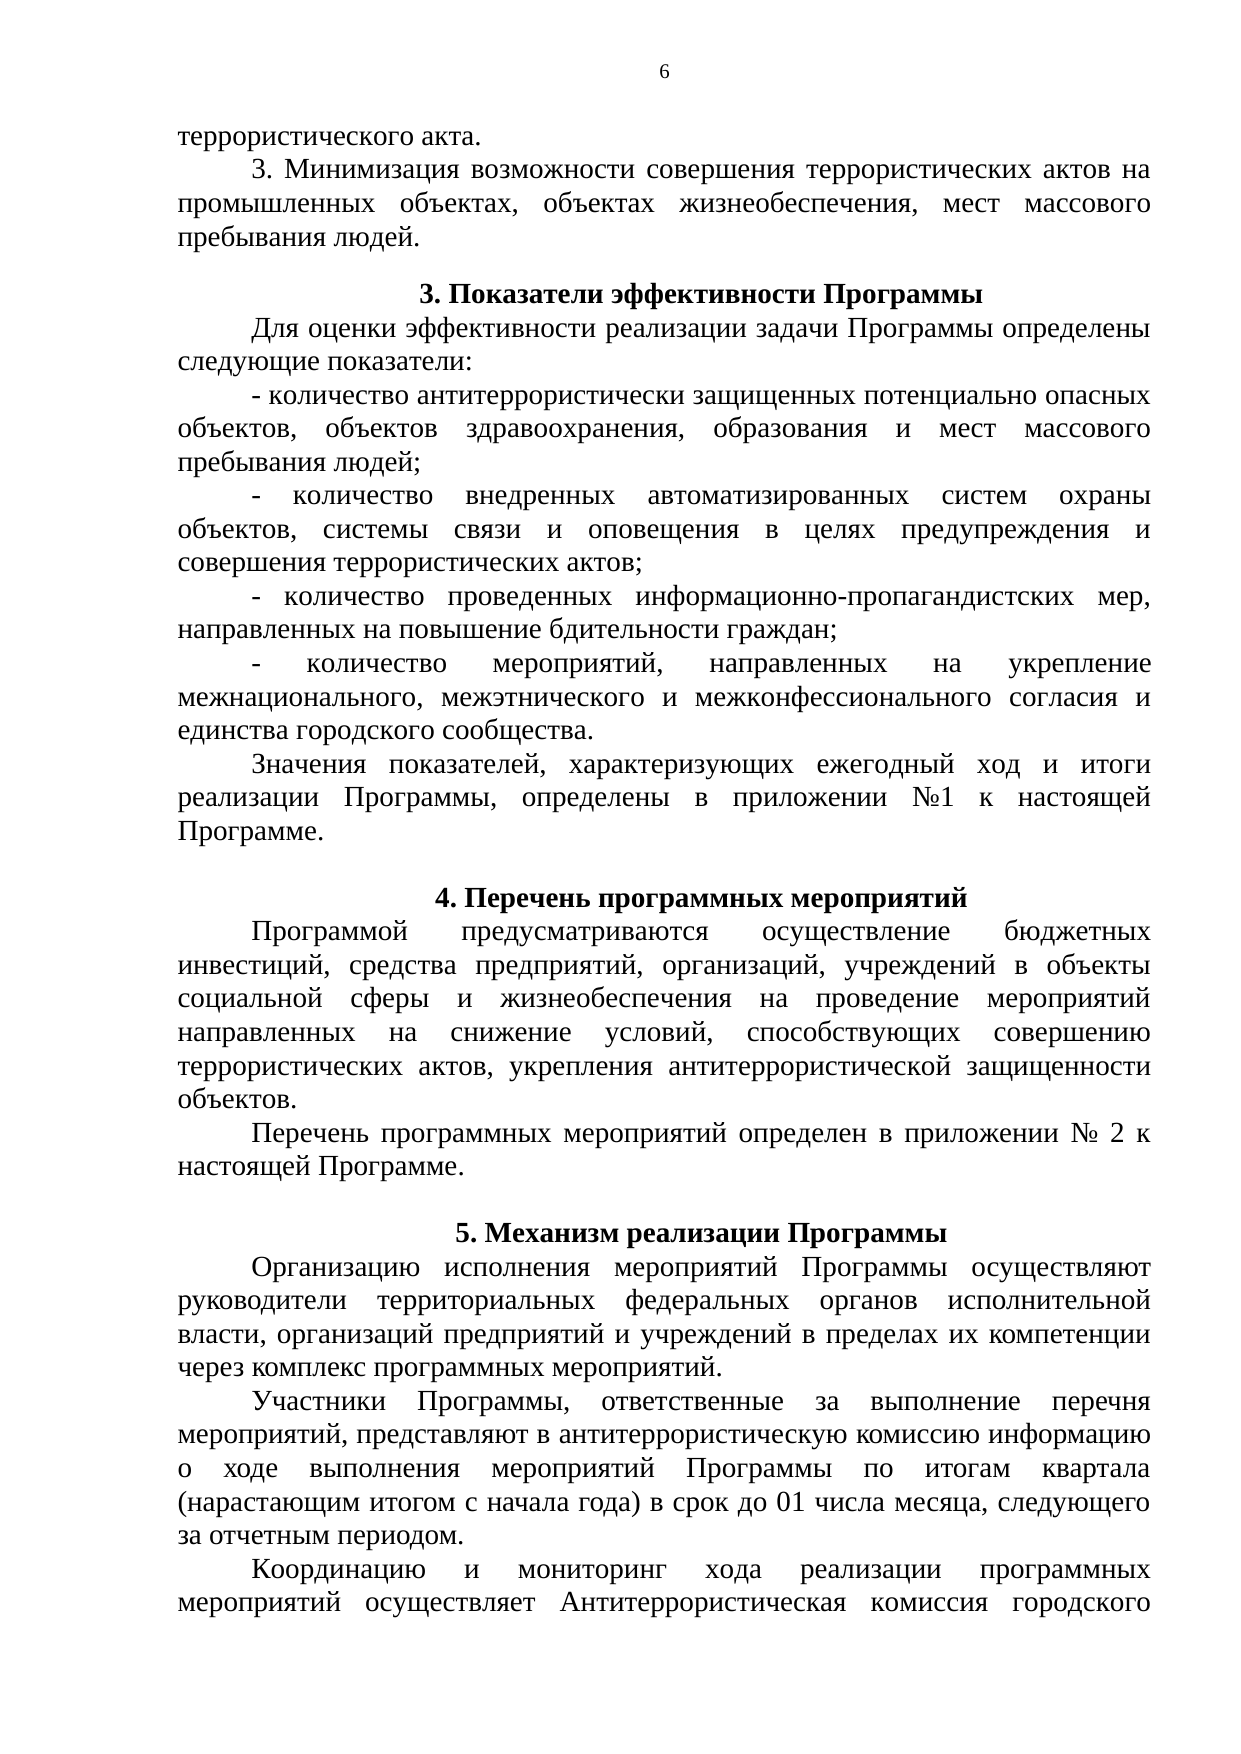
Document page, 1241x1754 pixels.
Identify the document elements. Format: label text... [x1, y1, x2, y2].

text 3. Показатели эффективности Программы [177, 276, 1152, 310]
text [177, 118, 1152, 152]
text Значения показателей, характеризующих ежегодный ход и итоги реализации Программы, определены в приложении №1 к настоящей Программе. [177, 746, 1152, 846]
text Программой предусматриваются осуществление бюджетных инвестиций, средства предприятий, организаций, учреждений в объекты социальной сферы и жизнеобеспечения на проведение мероприятий направленных на снижение условий, способствующих совершению террористических актов, укрепления антитеррористической защищенности объектов. [177, 913, 1152, 1115]
text Участники Программы, ответственные за выполнение перечня мероприятий, представляют в антитеррористическую комиссию информацию о ходе выполнения мероприятий Программы по итогам квартала (нарастающим итогом с начала года) в срок до 01 числа месяца, следующего за отчетным периодом. [177, 1383, 1152, 1551]
text 3. Минимизация возможности совершения террористических актов на промышленных объектах, объектах жизнеобеспечения, мест массового пребывания людей. [177, 152, 1152, 252]
text - количество внедренных автоматизированных систем охраны объектов, системы связи и оповещения в целях предупреждения и совершения террористических актов; [177, 477, 1152, 578]
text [177, 1551, 1152, 1618]
text Для оценки эффективности реализации задачи Программы определены следующие показатели: [177, 310, 1152, 377]
text - количество мероприятий, направленных на укрепление межнационального, межэтнического и межконфессионального согласия и единства городского сообщества. [177, 645, 1152, 746]
text 5. Механизм реализации Программы [177, 1215, 1152, 1249]
text - количество проведенных информационно-пропагандистских мер, направленных на повышение бдительности граждан; [177, 578, 1152, 645]
text Перечень программных мероприятий определен в приложении № 2 к настоящей Программе. [177, 1115, 1152, 1182]
text Организацию исполнения мероприятий Программы осуществляют руководители территориальных федеральных органов исполнительной власти, организаций предприятий и учреждений в пределах их компетенции через комплекс программных мероприятий. [177, 1249, 1152, 1383]
text - количество антитеррористически защищенных потенциально опасных объектов, объектов здравоохранения, образования и мест массового пребывания людей; [177, 377, 1152, 477]
text 4. Перечень программных мероприятий [177, 880, 1152, 913]
